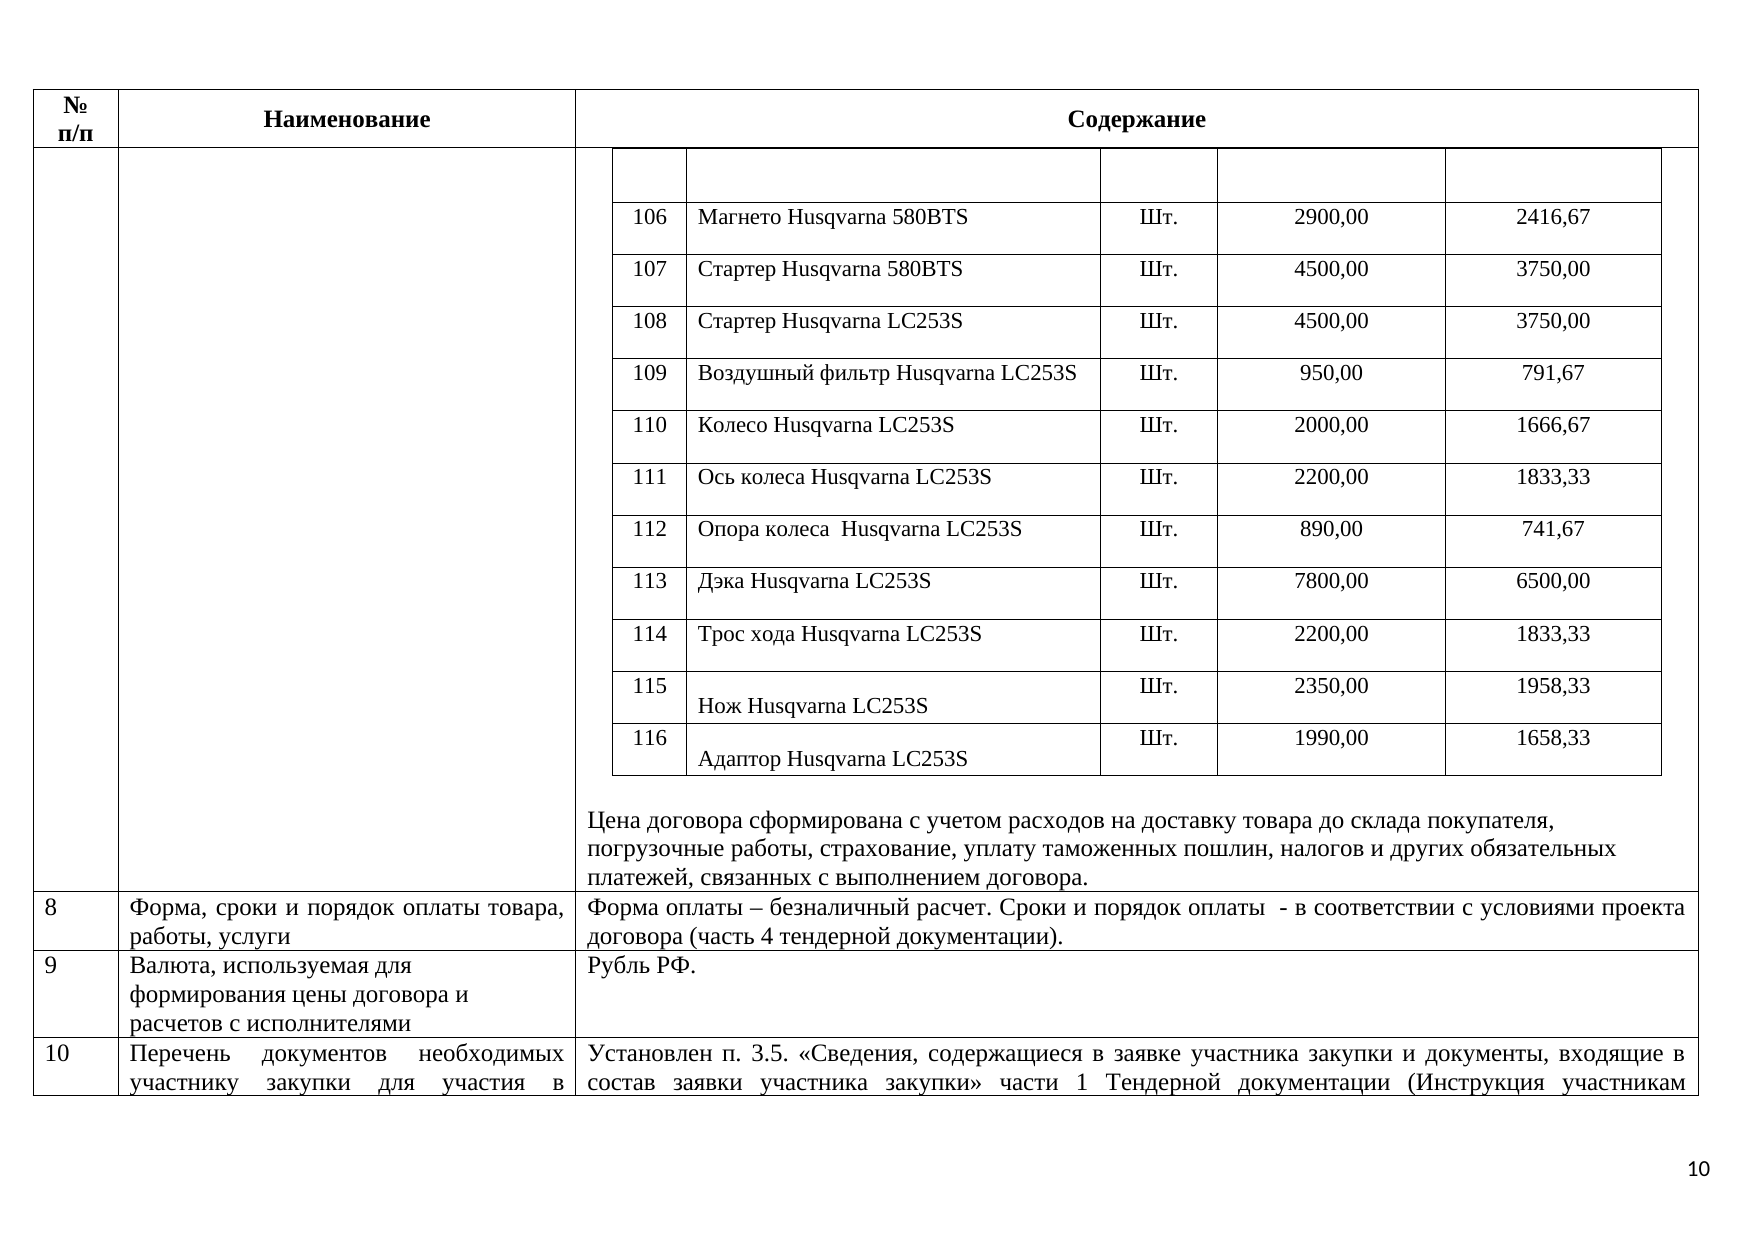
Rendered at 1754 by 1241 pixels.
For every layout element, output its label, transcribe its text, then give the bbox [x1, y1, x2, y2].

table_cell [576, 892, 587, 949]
table_cell [34, 951, 118, 1037]
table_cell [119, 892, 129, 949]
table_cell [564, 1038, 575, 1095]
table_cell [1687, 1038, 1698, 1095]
table_header Наименование [119, 90, 575, 147]
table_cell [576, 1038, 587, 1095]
table_cell [34, 892, 118, 949]
table_cell Рубль РФ. [576, 951, 1698, 1037]
table_cell [34, 1038, 118, 1095]
table_cell Валюта, используемая для формирования цены договора и расчетов с исполнителями [119, 951, 575, 1037]
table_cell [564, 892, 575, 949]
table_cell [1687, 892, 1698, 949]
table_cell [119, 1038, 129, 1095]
table_header Содержание [576, 90, 1698, 147]
table_cell [34, 148, 118, 891]
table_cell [119, 148, 575, 891]
